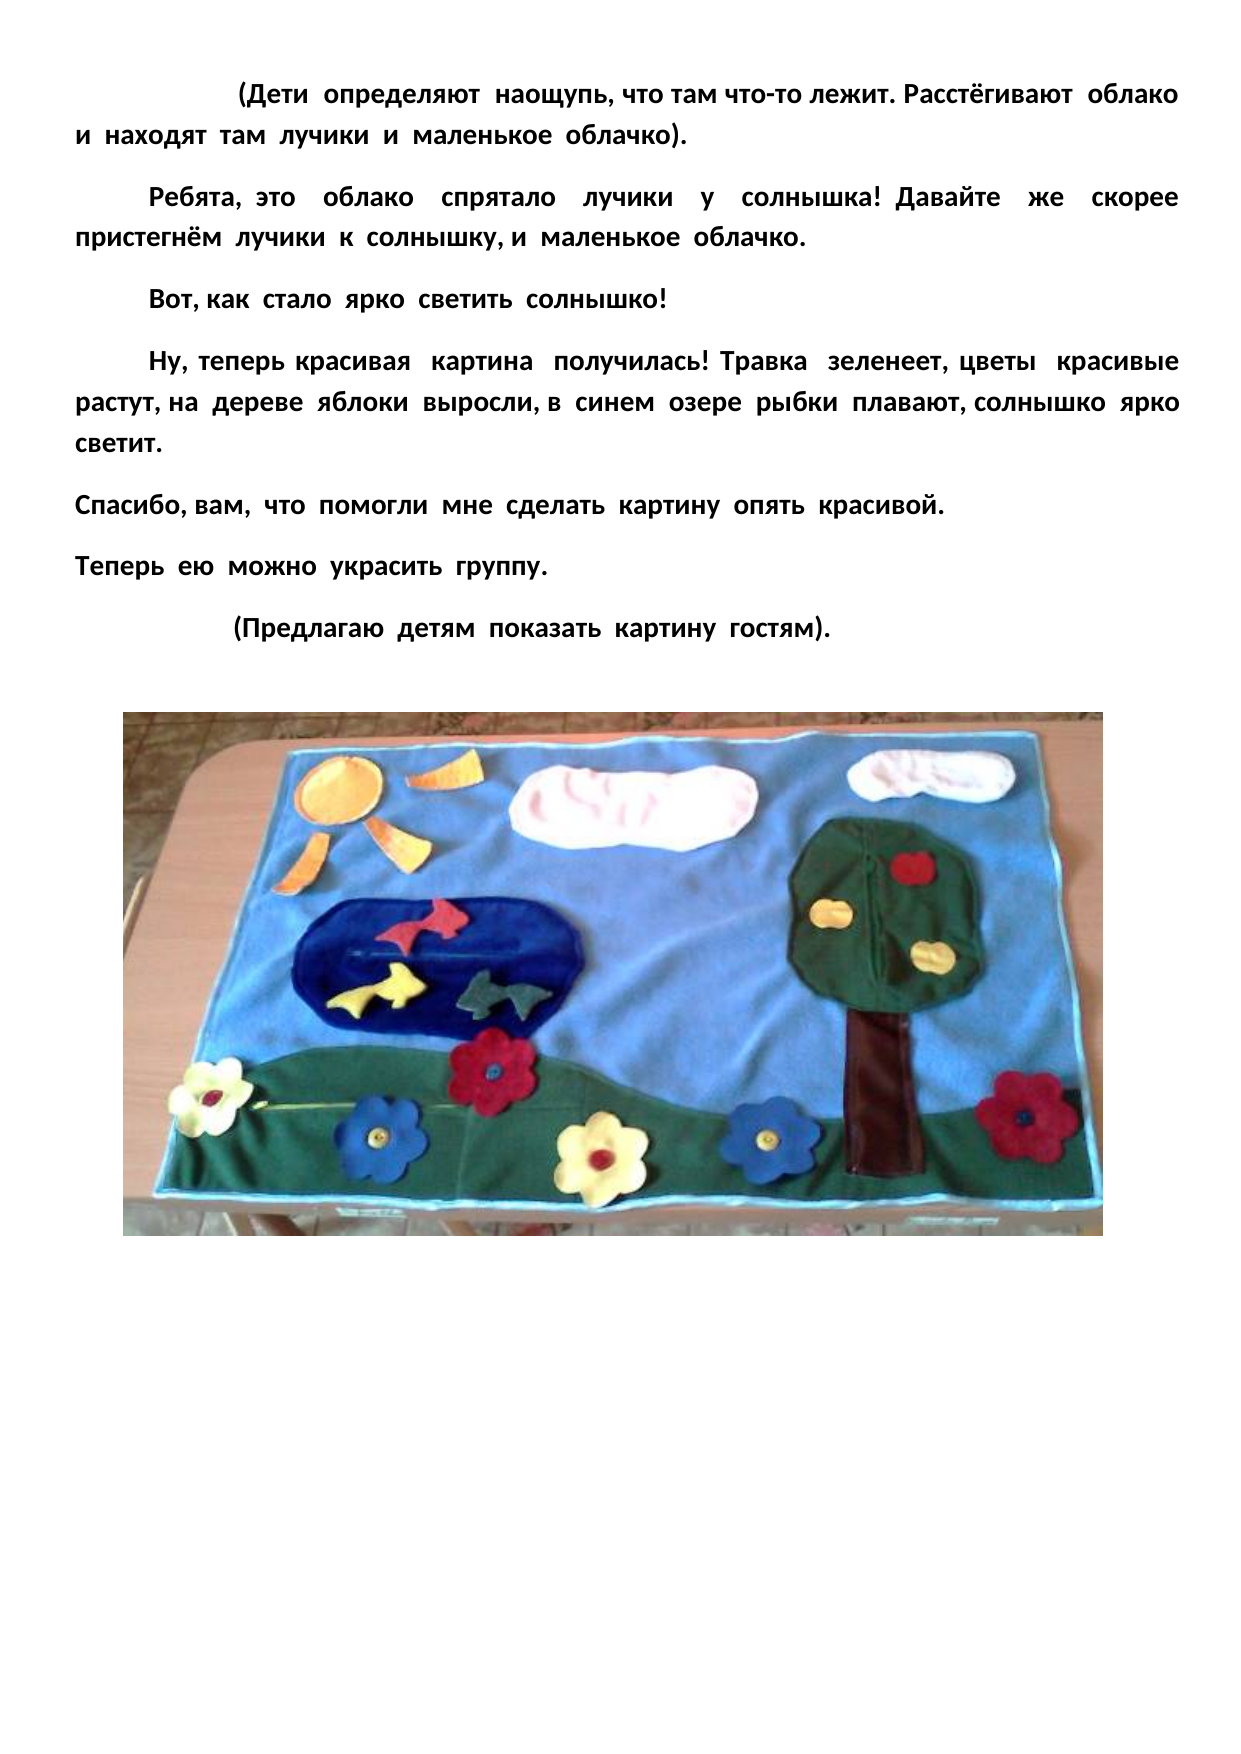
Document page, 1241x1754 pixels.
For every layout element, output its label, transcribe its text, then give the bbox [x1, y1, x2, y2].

text Вот, как стало ярко светить солнышко! [75, 280, 1181, 316]
text (Дети определяют наощупь, что там что-то лежит. Расстёгивают облако и находят там лучики и маленькое облачко). [75, 75, 1181, 151]
text Ребята, это облако спрятало лучики у солнышка! Давайте же скорее пристегнём лучики к солнышку, и маленькое облачко. [75, 178, 1181, 254]
text Теперь ею можно украсить группу. [75, 547, 1181, 583]
text Ну, теперь красивая картина получилась! Травка зеленеет, цветы красивые растут, на дереве яблоки выросли, в синем озере рыбки плавают, солнышко ярко светит. [75, 342, 1181, 459]
picture [123, 712, 1103, 1236]
text (Предлагаю детям показать картину гостям). [75, 609, 1181, 645]
text Спасибо, вам, что помогли мне сделать картину опять красивой. [75, 486, 1181, 521]
